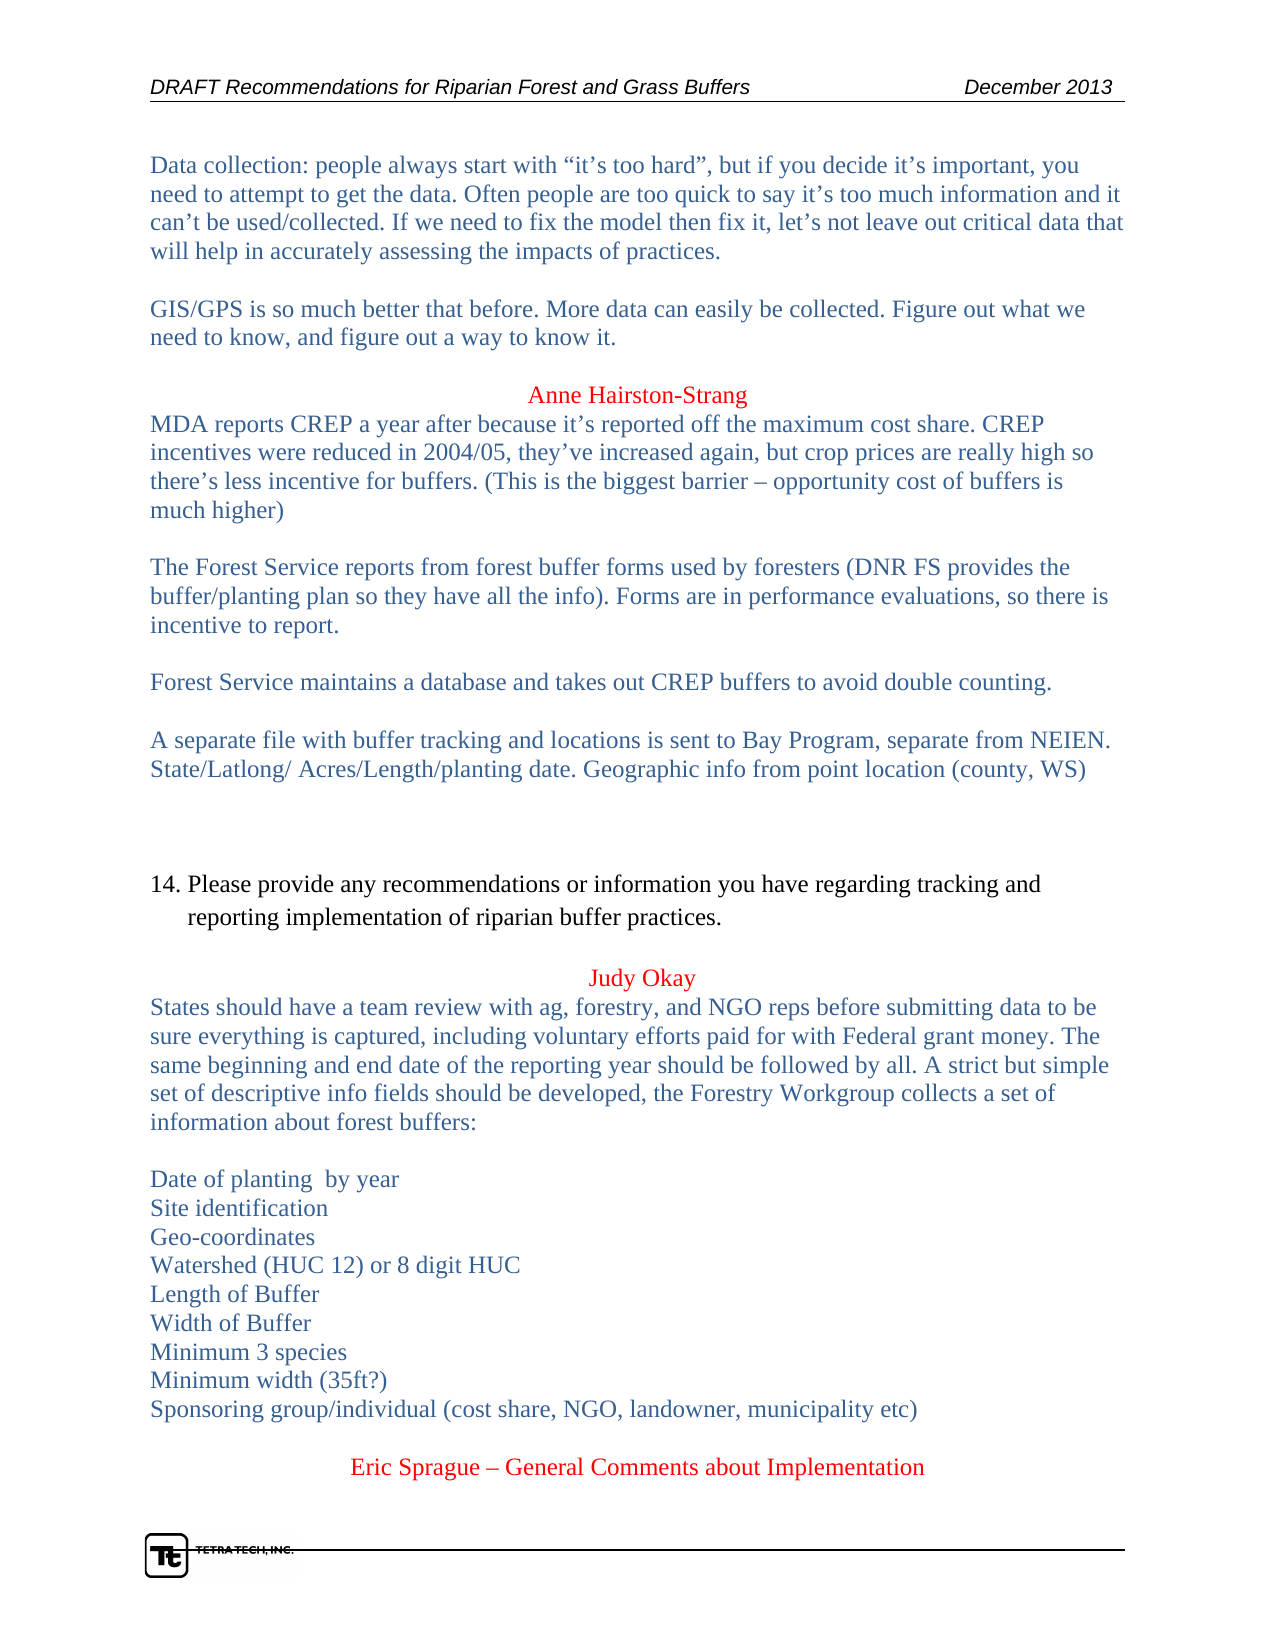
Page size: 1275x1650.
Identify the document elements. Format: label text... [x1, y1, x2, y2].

list Width of Buffer [150, 1308, 1125, 1337]
list Minimum 3 species [150, 1337, 1125, 1365]
picture [144, 1533, 298, 1578]
list The Forest Service reports from forest buffer forms used by foresters (DNR FS provides the buffer/planting plan so they have all the info). Forms are in performance evaluations, so there is incentive to report. [150, 552, 1125, 639]
list Site identification [150, 1193, 1125, 1222]
list Minimum width (35ft?) [150, 1365, 1125, 1394]
list Length of Buffer [150, 1279, 1125, 1308]
list A separate file with buffer tracking and locations is sent to Bay Program, separate from NEIEN. State/Latlong/ Acres/Length/planting date. Geographic info from point location (county, WS) [150, 725, 1125, 782]
list Date of planting by year [150, 1164, 1125, 1193]
list States should have a team review with ag, forestry, and NGO reps before submitting data to be sure everything is captured, including voluntary efforts paid for with Federal grant money. The same beginning and end date of the reporting year should be followed by all. A strict but simple set of descriptive info fields should be developed, the Forestry Workgroup collects a set of information about forest buffers: [150, 992, 1125, 1136]
list Anne Hairston-Strang [150, 380, 1125, 409]
list Judy Okay [159, 963, 1125, 992]
list Watershed (HUC 12) or 8 digit HUC [150, 1250, 1125, 1279]
list Data collection: people always start with “it’s too hard”, but if you decide it’s important, you need to attempt to get the data. Often people are too quick to say it’s too much information and it can’t be used/collected. If we need to fix the model then fix it, let’s not leave out critical data that will help in accurately assessing the impacts of practices. [150, 150, 1125, 265]
list Sponsoring group/individual (cost share, NGO, landowner, municipality etc) [150, 1394, 1125, 1423]
list Forest Service maintains a database and takes out CREP buffers to avoid double counting. [150, 667, 1125, 696]
list Geo-coordinates [150, 1222, 1125, 1250]
list GIS/GPS is so much better that before. More data can easily be collected. Figure out what we need to know, and figure out a way to know it. [150, 294, 1125, 351]
list MDA reports CREP a year after because it’s reported off the maximum cost share. CREP incentives were reduced in 2004/05, they’ve increased again, but crop prices are really high so there’s less incentive for buffers. (This is the biggest barrier – opportunity cost of buffers is much higher) [150, 409, 1125, 524]
list Please provide any recommendations or information you have regarding tracking and reporting implementation of riparian buffer practices. [150, 869, 1125, 931]
list Eric Sprague – General Comments about Implementation [150, 1452, 1125, 1480]
